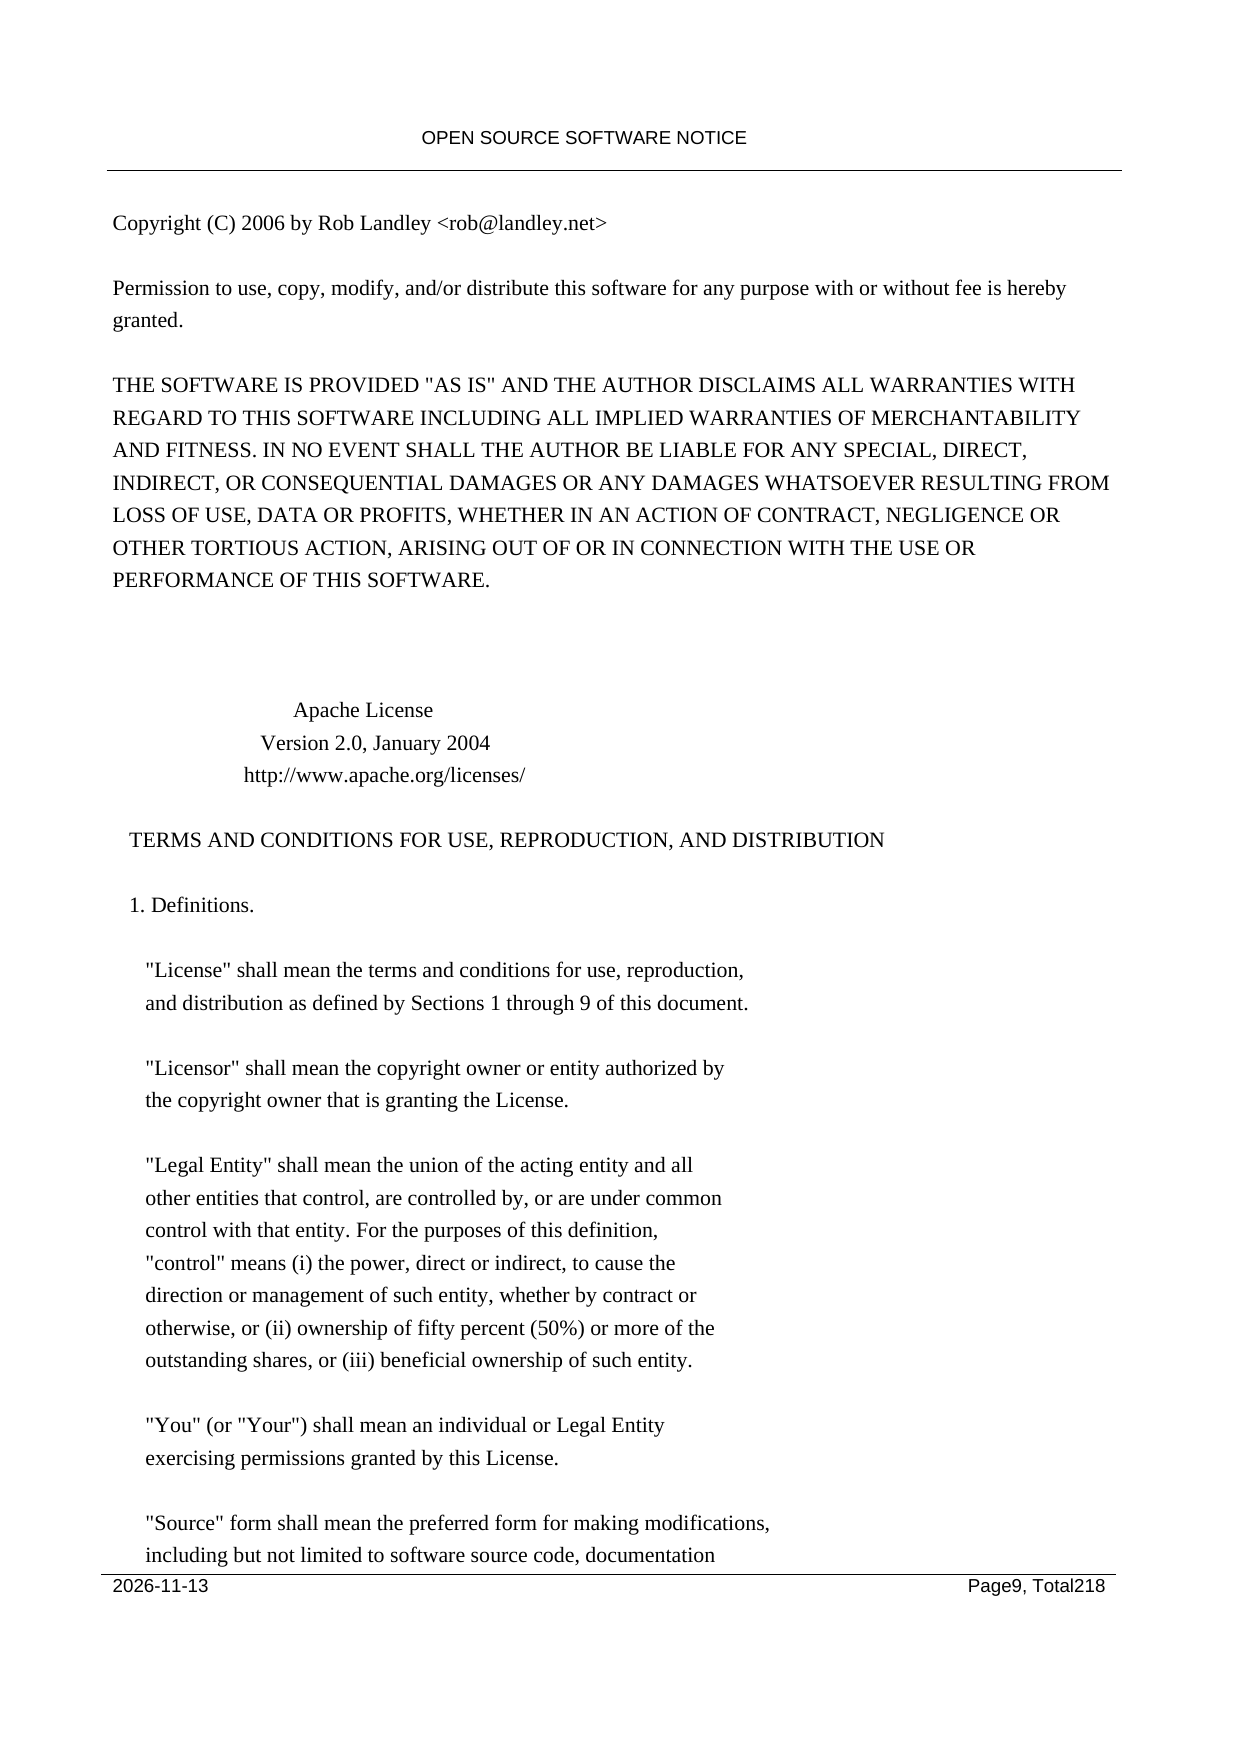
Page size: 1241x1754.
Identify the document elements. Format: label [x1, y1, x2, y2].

text [112, 206, 1128, 1571]
